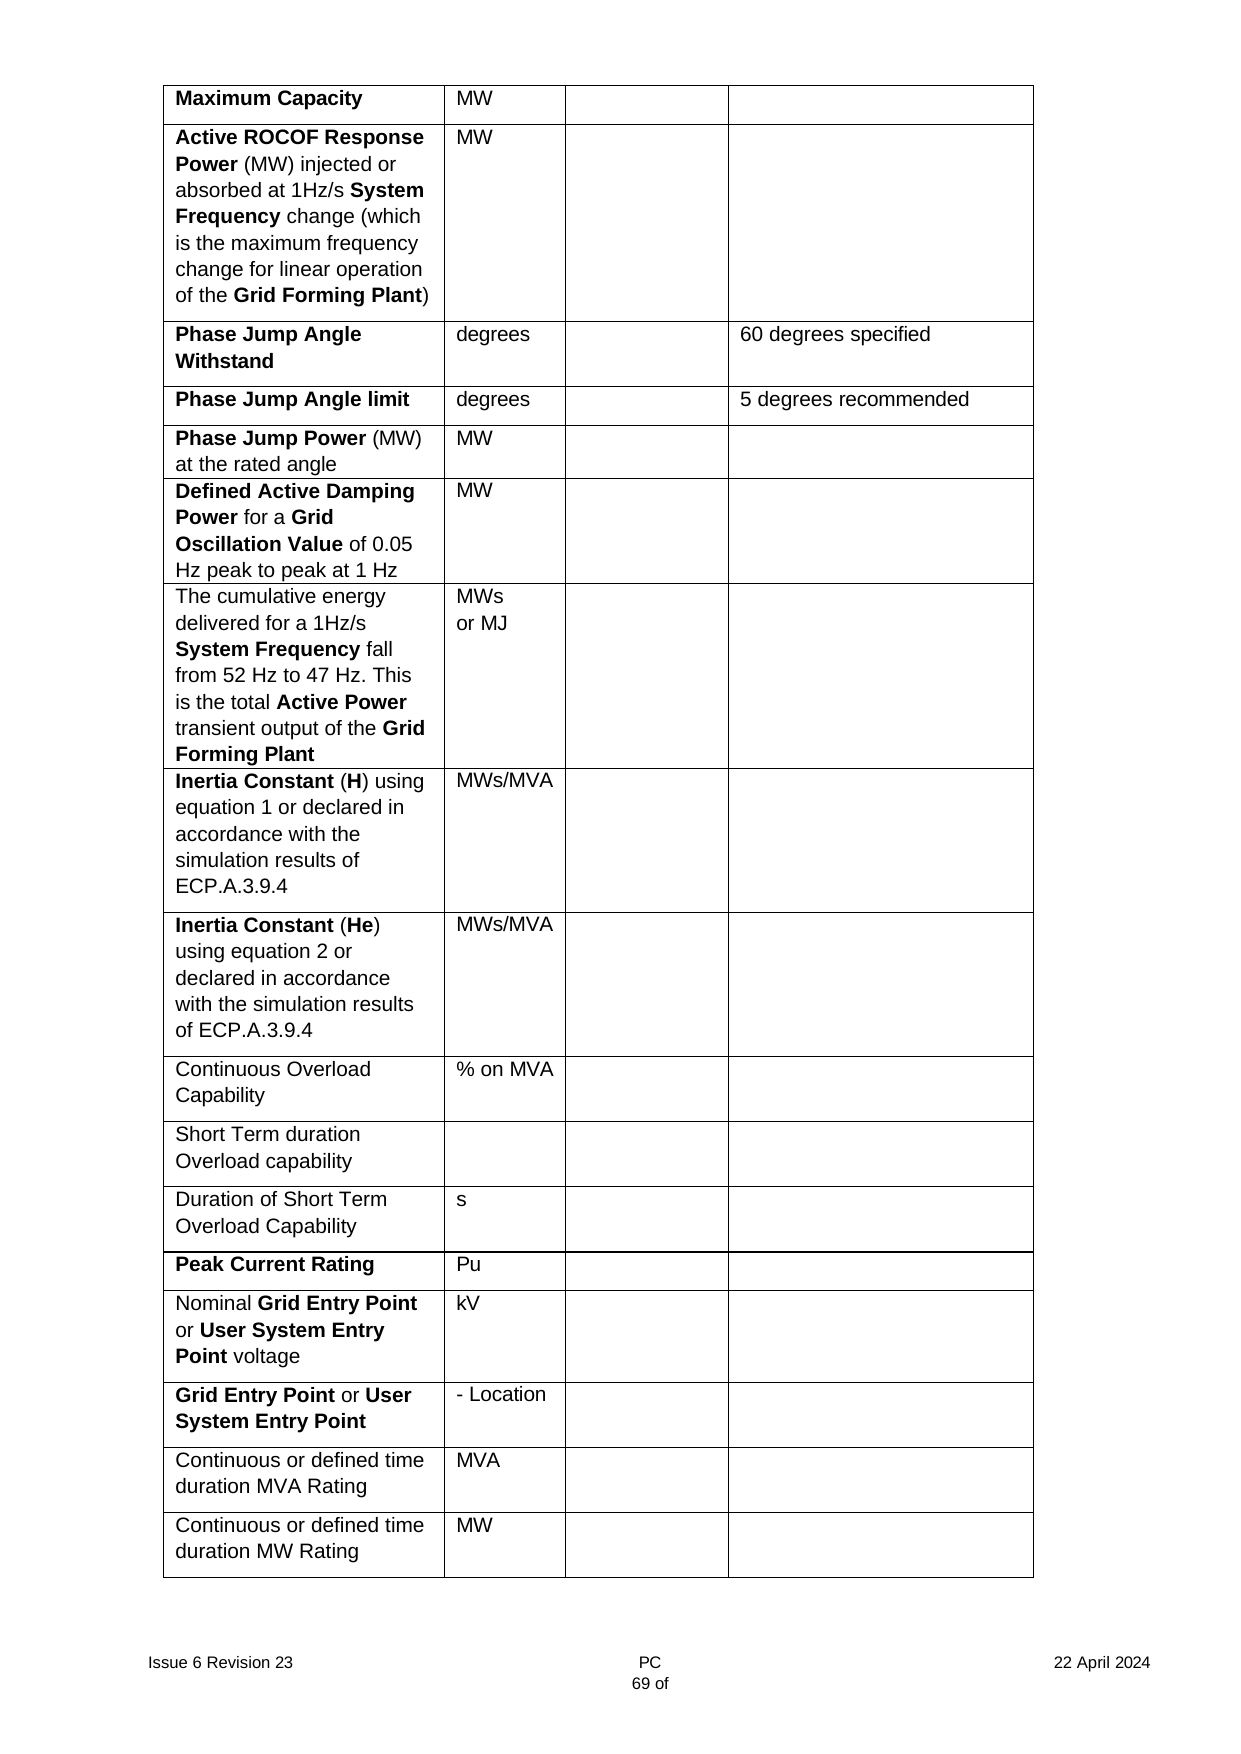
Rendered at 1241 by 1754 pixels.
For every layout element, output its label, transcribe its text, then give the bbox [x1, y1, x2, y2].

table_cell MW [445, 125, 565, 321]
table_cell [729, 426, 1033, 478]
table_cell [729, 1057, 1033, 1121]
table_cell [729, 479, 1033, 583]
table_cell [566, 322, 728, 386]
table_cell - Location [445, 1383, 565, 1447]
table_cell Short Term duration Overload capability [164, 1122, 444, 1186]
table_cell Phase Jump Power (MW) at the rated angle [164, 426, 444, 478]
table_cell [566, 1448, 728, 1512]
table_cell [729, 125, 1033, 321]
table_cell Grid Entry Point or User System Entry Point [164, 1383, 444, 1447]
table_cell Phase Jump Angle Withstand [164, 322, 444, 386]
table_cell [729, 584, 1033, 768]
table_cell [729, 769, 1033, 912]
table_cell Pu [445, 1253, 565, 1290]
table_cell 5 degrees recommended [729, 387, 1033, 425]
table_header [566, 86, 728, 124]
table_cell Active ROCOF Response Power (MW) injected or absorbed at 1Hz/s System Frequency change (which is the maximum frequency change for linear operation of the Grid Forming Plant) [164, 125, 444, 321]
table_cell s [445, 1187, 565, 1251]
table_cell Continuous or defined time duration MVA Rating [164, 1448, 444, 1512]
table_cell [729, 1513, 1033, 1577]
table_cell [566, 426, 728, 478]
table_header Maximum Capacity [164, 86, 444, 124]
table_cell degrees [445, 322, 565, 386]
table_cell Defined Active Damping Power for a Grid Oscillation Value of 0.05 Hz peak to peak at 1 Hz [164, 479, 444, 583]
table_cell [445, 1122, 565, 1186]
table_cell [566, 1383, 728, 1447]
table_cell The cumulative energy delivered for a 1Hz/s System Frequency fall from 52 Hz to 47 Hz. This is the total Active Power transient output of the Grid Forming Plant [164, 584, 444, 768]
table_header MW [445, 86, 565, 124]
table_cell MWs or MJ [445, 584, 565, 768]
table_header [729, 86, 1033, 124]
table_cell % on MVA [445, 1057, 565, 1121]
table_cell Duration of Short Term Overload Capability [164, 1187, 444, 1251]
table_cell [566, 1122, 728, 1186]
table_cell [729, 1253, 1033, 1290]
table_cell Continuous or defined time duration MW Rating [164, 1513, 444, 1577]
table_cell Nominal Grid Entry Point or User System Entry Point voltage [164, 1291, 444, 1382]
table_cell MWs/MVA [445, 769, 565, 912]
table_cell kV [445, 1291, 565, 1382]
table_cell [729, 1187, 1033, 1251]
table_cell [566, 1291, 728, 1382]
table_cell [729, 913, 1033, 1056]
table_cell MW [445, 479, 565, 583]
table_cell [566, 479, 728, 583]
table_cell [566, 387, 728, 425]
table_cell MWs/MVA [445, 913, 565, 1056]
table_cell degrees [445, 387, 565, 425]
table_cell 60 degrees specified [729, 322, 1033, 386]
table_cell [566, 913, 728, 1056]
table_cell [566, 1513, 728, 1577]
table_cell [566, 1057, 728, 1121]
table_cell [566, 1253, 728, 1290]
table_cell MVA [445, 1448, 565, 1512]
table_cell [729, 1291, 1033, 1382]
table_cell [566, 584, 728, 768]
table_cell Inertia Constant (H) using equation 1 or declared in accordance with the simulation results of ECP.A.3.9.4 [164, 769, 444, 912]
table_cell [566, 1187, 728, 1251]
table_cell [566, 125, 728, 321]
table_cell MW [445, 1513, 565, 1577]
table_cell Continuous Overload Capability [164, 1057, 444, 1121]
table_cell MW [445, 426, 565, 478]
table_cell [566, 769, 728, 912]
table_cell [729, 1383, 1033, 1447]
table_cell Peak Current Rating [164, 1253, 444, 1290]
table_cell [729, 1122, 1033, 1186]
table_cell [729, 1448, 1033, 1512]
table_cell Phase Jump Angle limit [164, 387, 444, 425]
table_cell Inertia Constant (He) using equation 2 or declared in accordance with the simulation results of ECP.A.3.9.4 [164, 913, 444, 1056]
